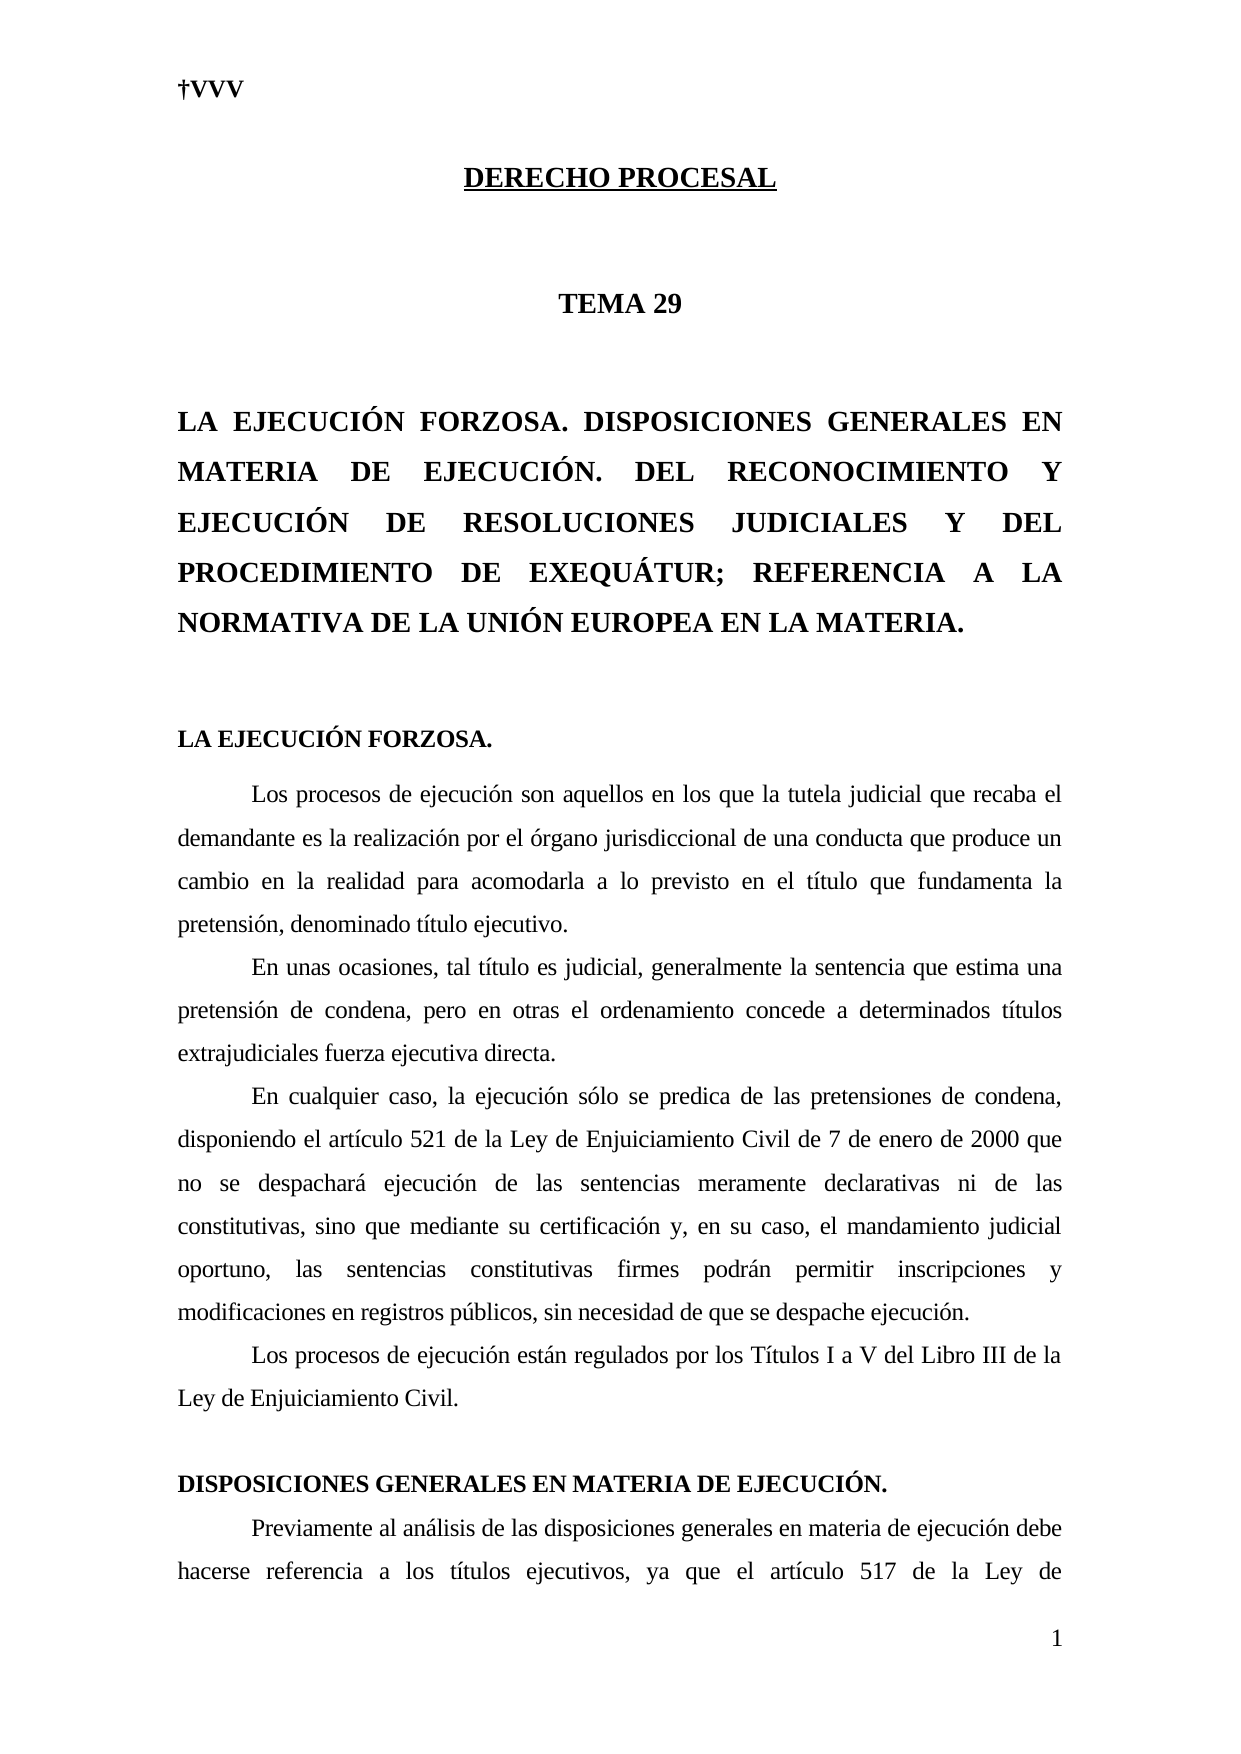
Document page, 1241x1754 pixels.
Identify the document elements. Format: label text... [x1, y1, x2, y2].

list DISPOSICIONES GENERALES EN MATERIA DE EJECUCIÓN. [177, 1469, 1063, 1498]
list Los procesos de ejecución están regulados por los Títulos I a V del Libro III de la Ley de Enjuiciamiento Civil. [177, 1340, 1063, 1412]
list En cualquier caso, la ejecución sólo se predica de las pretensiones de condena, disponiendo el artículo 521 de la Ley de Enjuiciamiento Civil de 7 de enero de 2000 que no se despachará ejecución de las sentencias meramente declarativas ni de las constitutivas, sino que mediante su certificación y, en su caso, el mandamiento judicial oportuno, las sentencias constitutivas firmes podrán permitir inscripciones y modificaciones en registros públicos, sin necesidad de que se despache ejecución. [177, 1081, 1063, 1326]
text LA EJECUCIÓN FORZOSA. [177, 724, 1063, 753]
list En unas ocasiones, tal título es judicial, generalmente la sentencia que estima una pretensión de condena, pero en otras el ordenamiento concede a determinados títulos extrajudiciales fuerza ejecutiva directa. [177, 952, 1063, 1067]
text LA EJECUCIÓN FORZOSA. DISPOSICIONES GENERALES EN MATERIA DE EJECUCIÓN. DEL RECONOCIMIENTO Y EJECUCIÓN DE RESOLUCIONES JUDICIALES Y DEL PROCEDIMIENTO DE EXEQUÁTUR; REFERENCIA A LA NORMATIVA DE LA UNIÓN EUROPEA EN LA MATERIA. [177, 404, 1063, 639]
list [177, 1513, 1063, 1584]
text DERECHO PROCESAL [177, 160, 1063, 194]
list Los procesos de ejecución son aquellos en los que la tutela judicial que recaba el demandante es la realización por el órgano jurisdiccional de una conducta que produce un cambio en la realidad para acomodarla a lo previsto en el título que fundamenta la pretensión, denominado título ejecutivo. [177, 779, 1063, 938]
text TEMA 29 [177, 286, 1063, 319]
